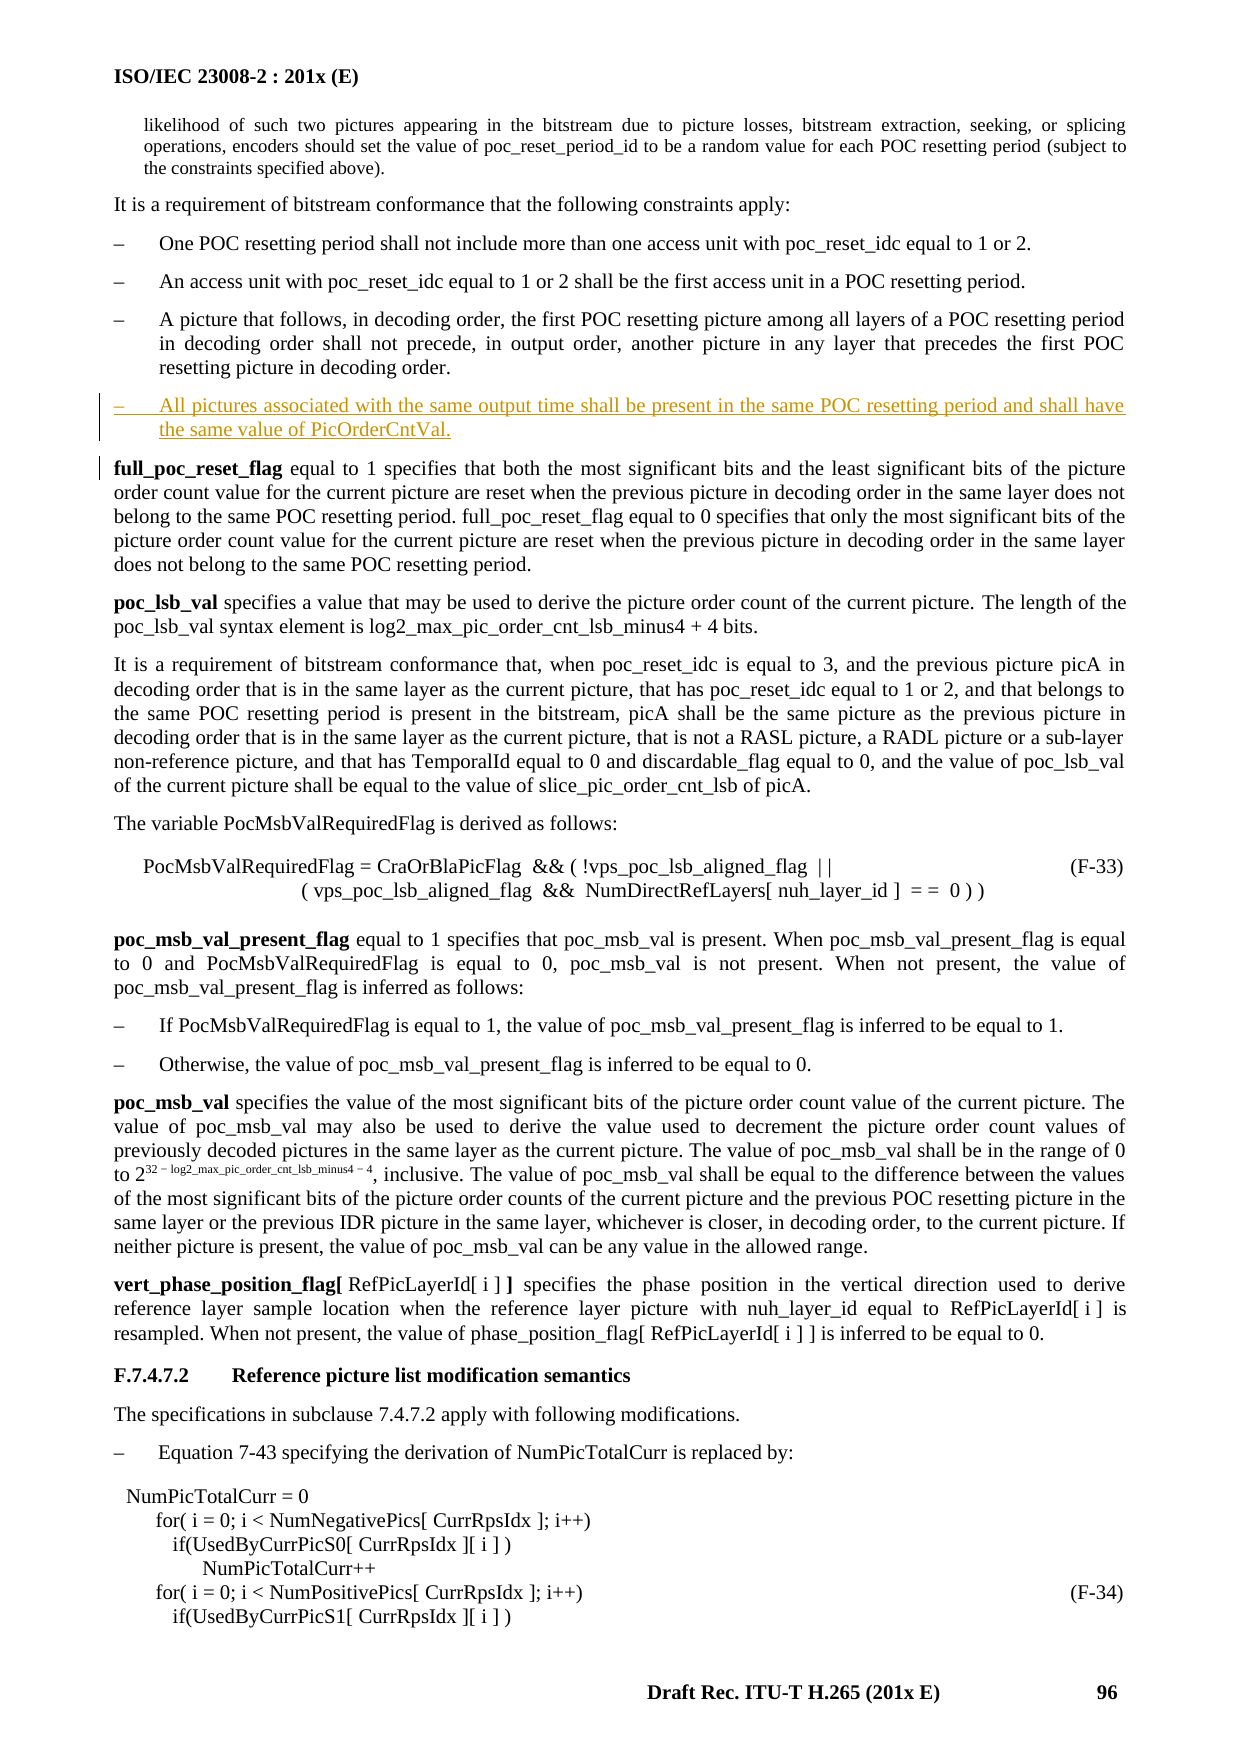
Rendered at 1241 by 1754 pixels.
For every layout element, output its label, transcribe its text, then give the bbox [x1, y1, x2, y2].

text – Otherwise, the value of poc_msb_val_present_flag is inferred to be equal to 0. [113, 1051, 1127, 1076]
text full_poc_reset_flag equal to 1 specifies that both the most significant bits and the least significant bits of the picture order count value for the current picture are reset when the previous picture in decoding order in the same layer does not belong to the same POC resetting period. full_poc_reset_flag equal to 0 specifies that only the most significant bits of the picture order count value for the current picture are reset when the previous picture in decoding order in the same layer does not belong to the same POC resetting period. [113, 456, 1127, 576]
text poc_msb_val_present_flag equal to 1 specifies that poc_msb_val is present. When poc_msb_val_present_flag is equal to 0 and PocMsbValRequiredFlag is equal to 0, poc_msb_val is not present. When not present, the value of poc_msb_val_present_flag is inferred as follows: [113, 927, 1127, 999]
text poc_msb_val specifies the value of the most significant bits of the picture order count value of the current picture. The value of poc_msb_val may also be used to derive the value used to decrement the picture order count values of previously decoded pictures in the same layer as the current picture. The value of poc_msb_val shall be in the range of 0 to 232 − log2_max_pic_order_cnt_lsb_minus4 − 4, inclusive. The value of poc_msb_val shall be equal to the difference between the values of the most significant bits of the picture order counts of the current picture and the previous POC resetting picture in the same layer or the previous IDR picture in the same layer, whichever is closer, in decoding order, to the current picture. If neither picture is present, the value of poc_msb_val can be any value in the allowed range. [113, 1090, 1127, 1258]
text – One POC resetting period shall not include more than one access unit with poc_reset_idc equal to 1 or 2. [113, 231, 1127, 254]
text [126, 1484, 1127, 1628]
text It is a requirement of bitstream conformance that, when poc_reset_idc is equal to 3, and the previous picture picA in decoding order that is in the same layer as the current picture, that has poc_reset_idc equal to 1 or 2, and that belongs to the same POC resetting period is present in the bitstream, picA shall be the same picture as the previous picture in decoding order that is in the same layer as the current picture, that is not a RASL picture, a RADL picture or a sub-layer non-reference picture, and that has TemporalId equal to 0 and discardable_flag equal to 0, and the value of poc_lsb_val of the current picture shall be equal to the value of slice_pic_order_cnt_lsb of picA. [113, 652, 1127, 797]
text PocMsbValRequiredFlag = CraOrBlaPicFlag && ( !vps_poc_lsb_aligned_flag | | (F-34) ( vps_poc_lsb_aligned_flag && NumDirectRefLayers[ nuh_layer_id ] = = 0 ) ) [143, 854, 1127, 902]
text poc_lsb_val specifies a value that may be used to derive the picture order count of the current picture. The length of the poc_lsb_val syntax element is log2_max_pic_order_cnt_lsb_minus4 + 4 bits. [113, 590, 1127, 638]
text – A picture that follows, in decoding order, the first POC resetting picture among all layers of a POC resetting period in decoding order shall not precede, in output order, another picture in any layer that precedes the first POC resetting picture in decoding order. [113, 307, 1127, 379]
text vert_phase_position_flag[ RefPicLayerId[ i ] ] specifies the phase position in the vertical direction used to derive reference layer sample location when the reference layer picture with nuh_layer_id equal to RefPicLayerId[ i ] is resampled. When not present, the value of phase_position_flag[ RefPicLayerId[ i ] ] is inferred to be equal to 0. [113, 1272, 1127, 1344]
text – An access unit with poc_reset_idc equal to 1 or 2 shall be the first access unit in a POC resetting period. [113, 269, 1127, 293]
text It is a requirement of bitstream conformance that the following constraints apply: [113, 192, 1127, 216]
text – Equation 7-43 specifying the derivation of NumPicTotalCurr is replaced by: [113, 1440, 1127, 1464]
text The specifications in subclause 7.4.7.2 apply with following modifications. [113, 1402, 1127, 1426]
text – If PocMsbValRequiredFlag is equal to 1, the value of poc_msb_val_present_flag is inferred to be equal to 1. [113, 1013, 1127, 1037]
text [143, 113, 1127, 178]
text The variable PocMsbValRequiredFlag is derived as follows: [113, 811, 1127, 835]
list Reference picture list modification semantics [113, 1363, 1127, 1387]
